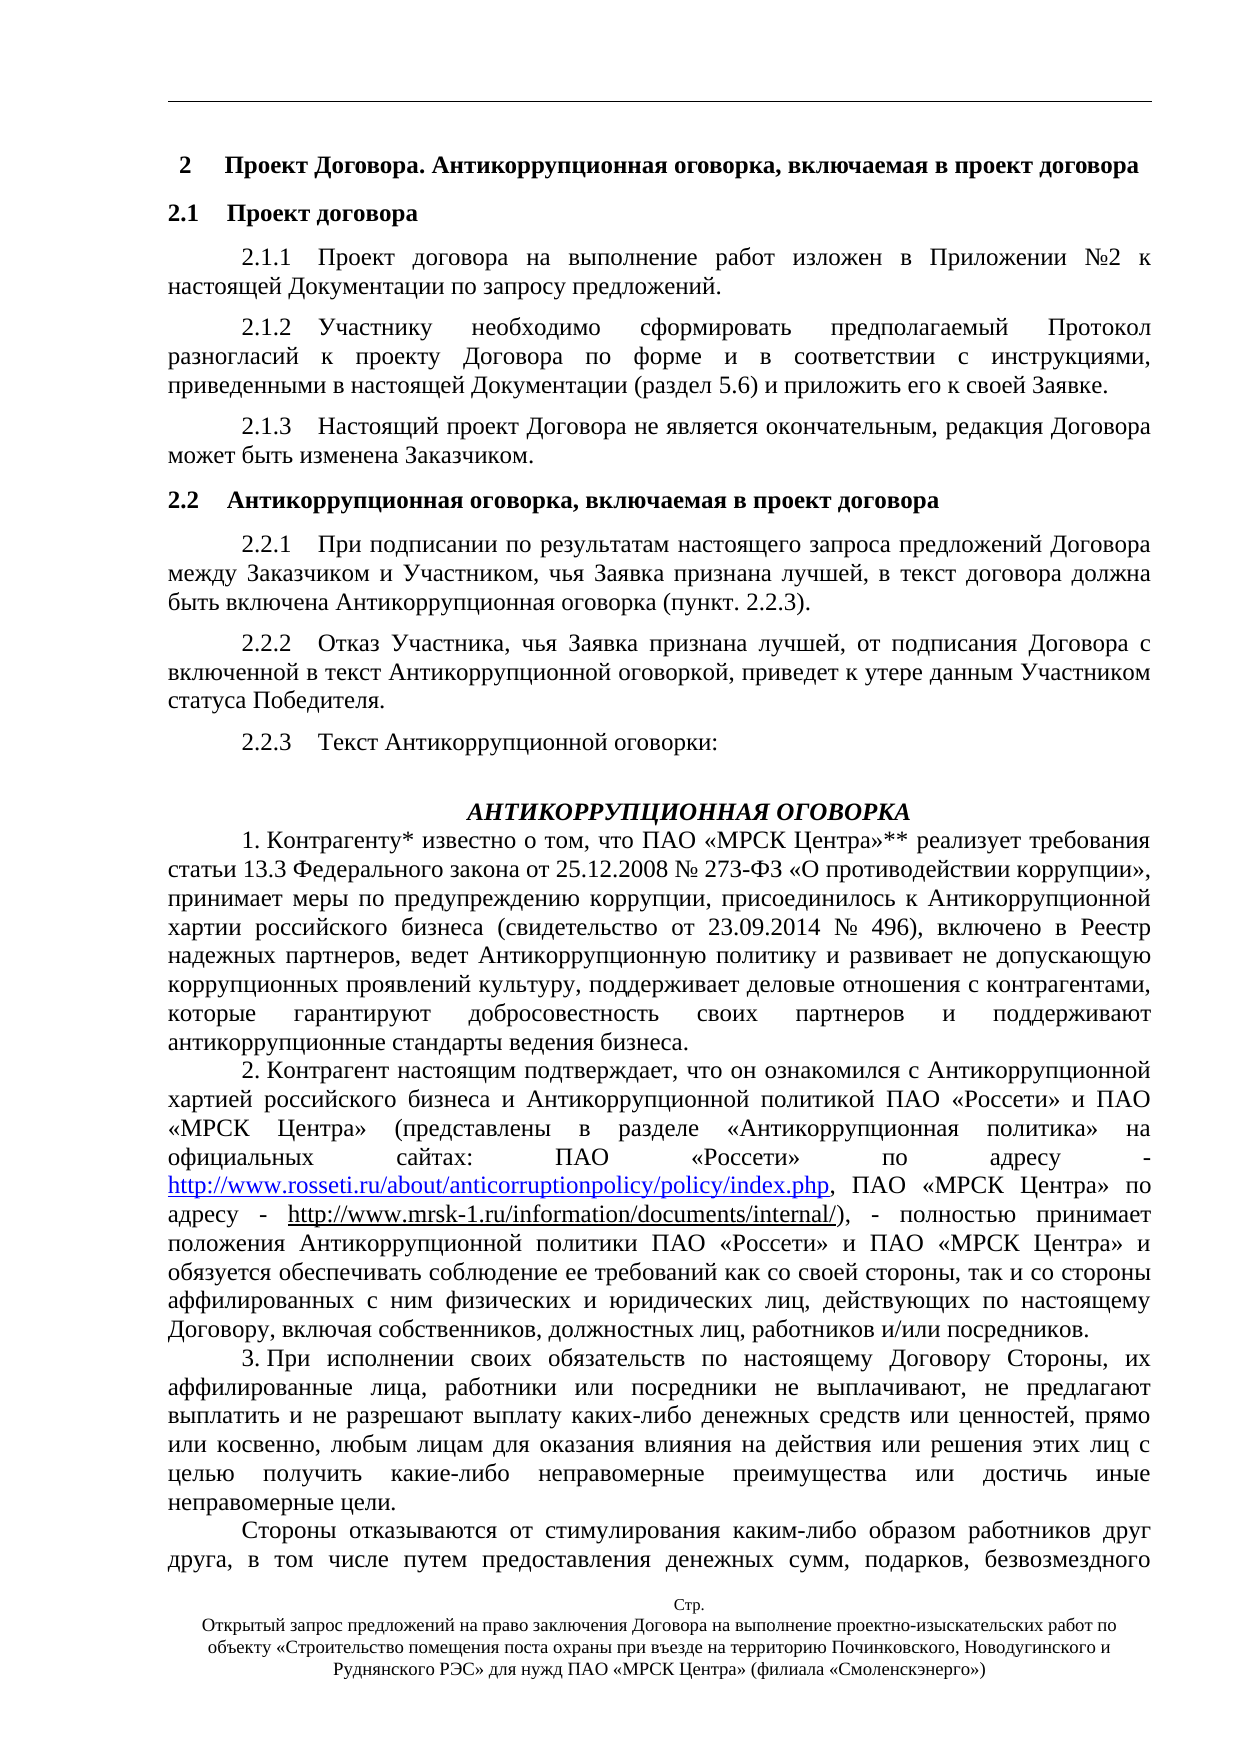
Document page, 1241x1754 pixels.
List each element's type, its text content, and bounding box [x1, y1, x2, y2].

subtitle Антикоррупционная оговорка, включаемая в проект договора [168, 485, 1152, 514]
text АНТИКОРРУПЦИОННАЯ ОГОВОРКА [168, 797, 1152, 826]
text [168, 1516, 1152, 1573]
text 3. При исполнении своих обязательств по настоящему Договору Стороны, их аффилированные лица, работники или посредники не выплачивают, не предлагают выплатить и не разрешают выплату каких-либо денежных средств или ценностей, прямо или косвенно, любым лицам для оказания влияния на действия или решения этих лиц с целью получить какие-либо неправомерные преимущества или достичь иные неправомерные цели. [168, 1343, 1152, 1516]
subtitle Отказ Участника, чья Заявка признана лучшей, от подписания Договора с включенной в текст Антикоррупционной оговоркой, приведет к утере данным Участником статуса Победителя. [168, 628, 1152, 714]
subtitle Проект договора на выполнение работ изложен в Приложении №2 к настоящей Документации по запросу предложений. [168, 242, 1152, 300]
subtitle Проект Договора. Антикоррупционная оговорка, включаемая в проект договора [166, 150, 1152, 179]
text 2. Контрагент настоящим подтверждает, что он ознакомился с Антикоррупционной хартией российского бизнеса и Антикоррупционной политикой ПАО «Россети» и ПАО «МРСК Центра» (представлены в разделе «Антикоррупционная политика» на официальных сайтах: ПАО «Россети» по адресу - http://www.rosseti.ru/about/anticorruptionpolicy/policy/index.php, ПАО «МРСК Центра» по адресу - http://www.mrsk-1.ru/information/documents/internal/), - полностью принимает положения Антикоррупционной политики ПАО «Россети» и ПАО «МРСК Центра» и обязуется обеспечивать соблюдение ее требований как со своей стороны, так и со стороны аффилированных с ним физических и юридических лиц, действующих по настоящему Договору, включая собственников, должностных лиц, работников и/или посредников. [168, 1056, 1152, 1343]
subtitle Проект договора [168, 198, 1152, 227]
subtitle Участнику необходимо сформировать предполагаемый Протокол разногласий к проекту Договора по форме и в соответствии с инструкциями, приведенными в настоящей Документации (раздел 5.6) и приложить его к своей Заявке. [168, 312, 1152, 398]
subtitle Настоящий проект Договора не является окончательным, редакция Договора может быть изменена Заказчиком. [168, 411, 1152, 468]
text 1. Контрагенту* известно о том, что ПАО «МРСК Центра»** реализует требования статьи 13.3 Федерального закона от 25.12.2008 № 273-ФЗ «О противодействии коррупции», принимает меры по предупреждению коррупции, присоединилось к Антикоррупционной хартии российского бизнеса (свидетельство от 23.09.2014 № 496), включено в Реестр надежных партнеров, ведет Антикоррупционную политику и развивает не допускающую коррупционных проявлений культуру, поддерживает деловые отношения с контрагентами, которые гарантируют добросовестность своих партнеров и поддерживают антикоррупционные стандарты ведения бизнеса. [168, 826, 1152, 1056]
subtitle При подписании по результатам настоящего запроса предложений Договора между Заказчиком и Участником, чья Заявка признана лучшей, в текст договора должна быть включена Антикоррупционная оговорка (пункт. 2.2.3). [168, 529, 1152, 616]
subtitle Текст Антикоррупционной оговорки: [168, 727, 1152, 756]
